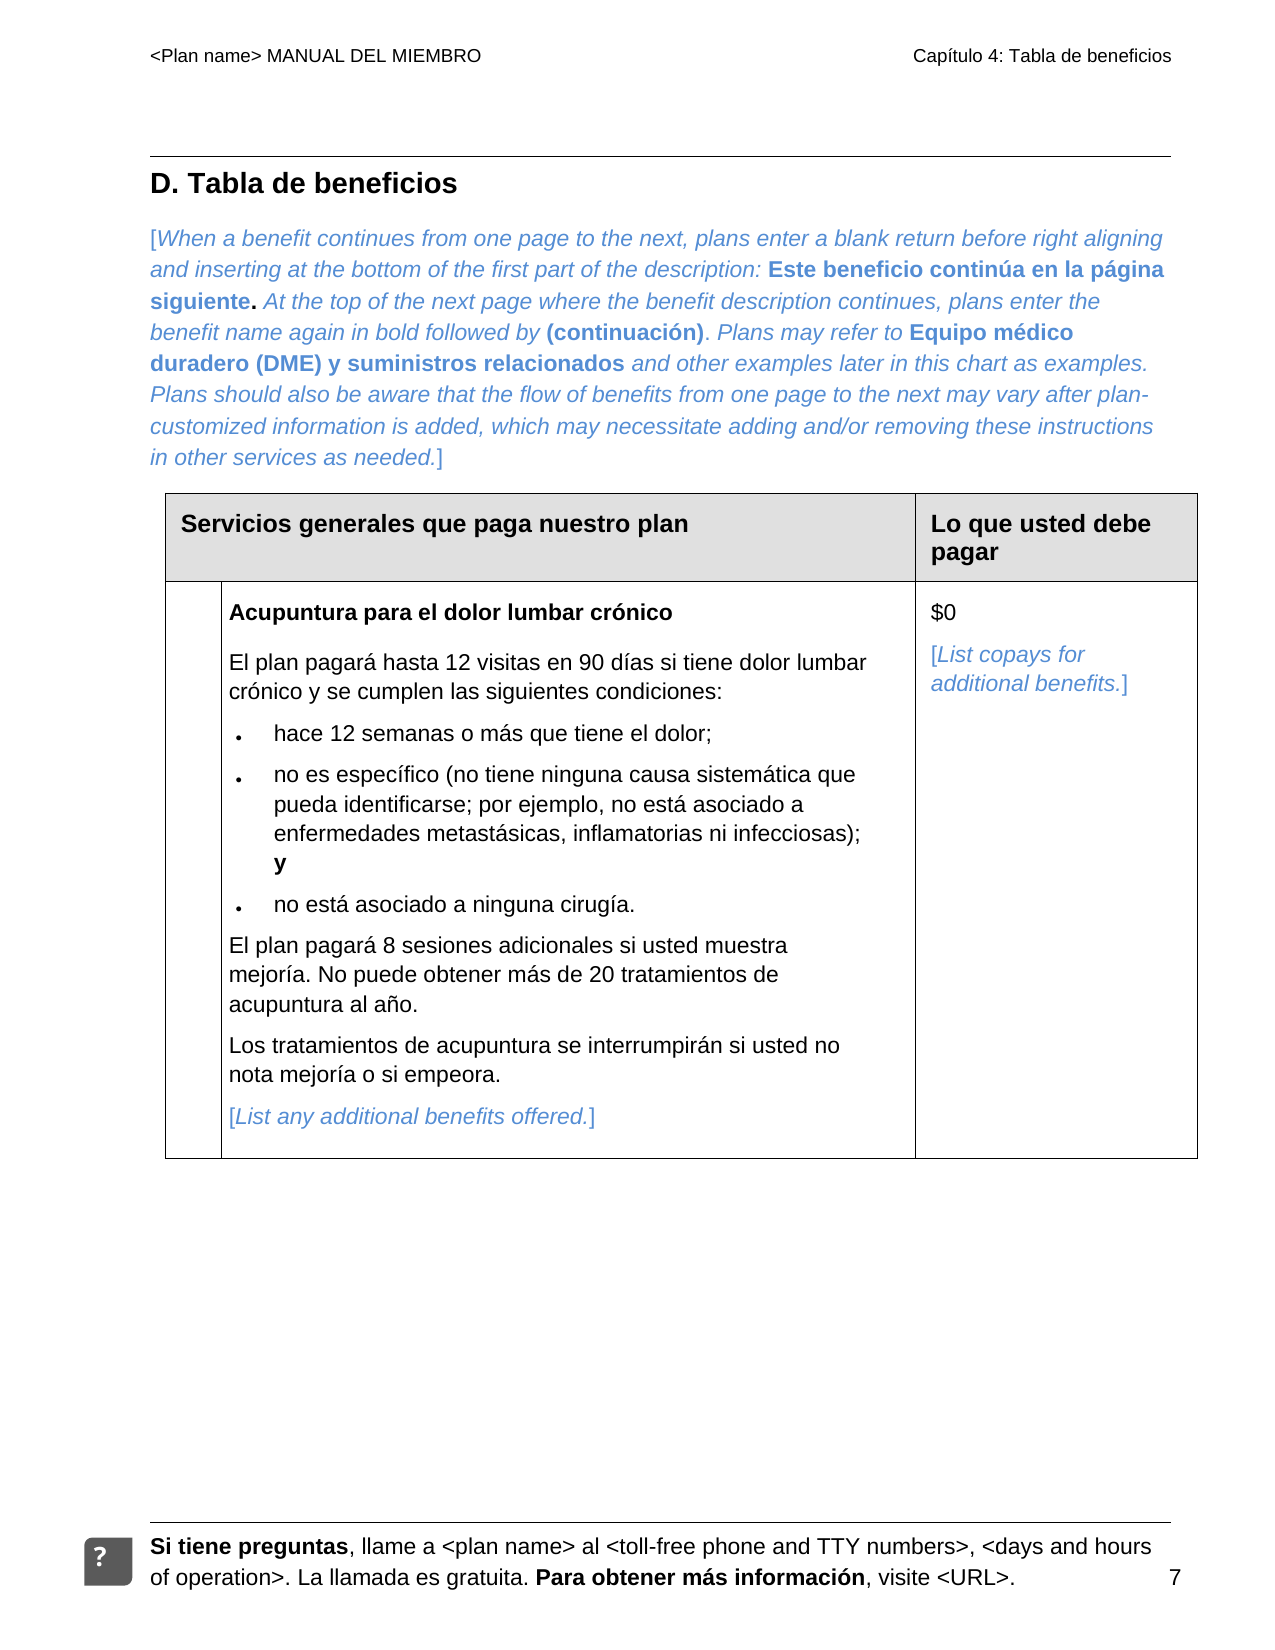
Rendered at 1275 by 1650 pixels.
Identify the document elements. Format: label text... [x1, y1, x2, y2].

table_header Lo que usted debe pagar [916, 494, 1197, 581]
table_cell $0 [List copays for additional benefits.] [916, 582, 1197, 1158]
table_cell [166, 582, 221, 1158]
text [When a benefit continues from one page to the next, plans enter a blank return before right aligning and inserting at the bottom of the first part of the description: Este beneficio continúa en la página siguiente. At the top of the next page where the benefit description continues, plans enter the benefit name again in bold followed by (continuación). Plans may refer to Equipo médico duradero (DME) y suministros relacionados and other examples later in this chart as examples. Plans should also be aware that the flow of benefits from one page to the next may vary after plan-customized information is added, which may necessitate adding and/or removing these instructions in other services as needed.] [150, 222, 1171, 472]
table_header Servicios generales que paga nuestro plan [166, 494, 915, 581]
subtitle Tabla de beneficios [150, 157, 1171, 201]
table_cell Acupuntura para el dolor lumbar crónico El plan pagará hasta 12 visitas en 90 días si tiene dolor lumbar crónico y se cumplen las siguientes condiciones: hace 12 semanas o más que tiene el dolor; no es específico (no tiene ninguna causa sistemática que pueda identificarse; por ejemplo, no está asociado a enfermedades metastásicas, inflamatorias ni infecciosas); y no está asociado a ninguna cirugía. El plan pagará 8 sesiones adicionales si usted muestra mejoría. No puede obtener más de 20 tratamientos de acupuntura al año. Los tratamientos de acupuntura se interrumpirán si usted no nota mejoría o si empeora. [List any additional benefits offered.] [222, 582, 915, 1158]
